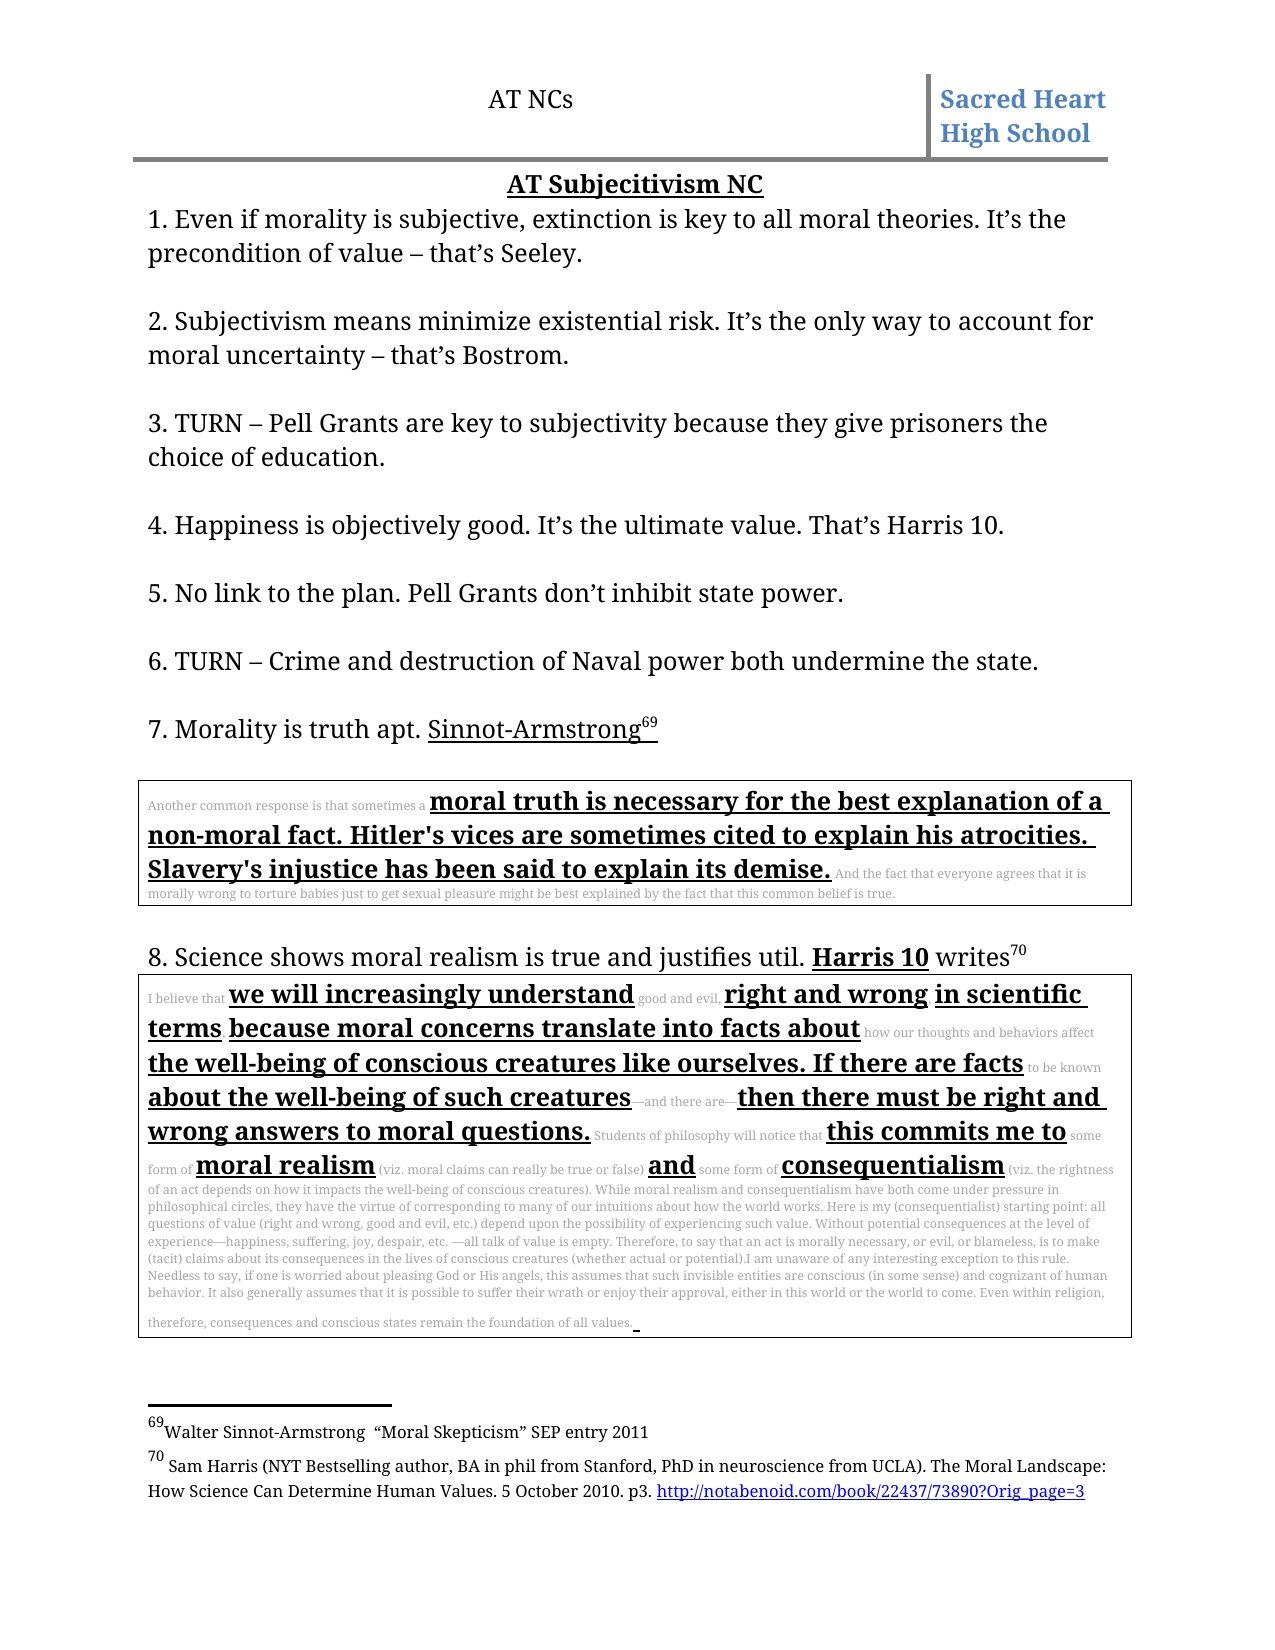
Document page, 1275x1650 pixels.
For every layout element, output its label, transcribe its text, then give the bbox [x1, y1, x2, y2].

text 2. Subjectivism means minimize existential risk. It’s the only way to account for moral uncertainty – that’s Bostrom. [148, 303, 1122, 372]
text 1. Even if morality is subjective, extinction is key to all moral theories. It’s the precondition of value – that’s Seeley. [148, 201, 1122, 269]
text 4. Happiness is objectively good. It’s the ultimate value. That’s Harris 10. [148, 508, 1122, 542]
text I believe that we will increasingly understand good and evil, right and wrong, in scientific terms, because moral concerns translate into facts about how our thoughts and behaviors affect the well-being of conscious creatures like ourselves. If there are facts to be known about the well-being of such creatures—and there are—then there must be right and wrong answers to moral questions. Students of philosophy will notice that this commits me to some form of moral realism (viz. moral claims can really be true or false) and some form of consequentialism (viz. the rightness of an act depends on how it impacts the well-being of conscious creatures). While moral realism and consequentialism have both come under pressure in philosophical circles, they have the virtue of corresponding to many of our intuitions about how the world works. Here is my (consequentialist) starting point: all questions of value (right and wrong, good and evil, etc.) depend upon the possibility of experiencing such value. Without potential consequences at the level of experience—happiness, suffering, joy, despair, etc. —all talk of value is empty. Therefore, to say that an act is morally necessary, or evil, or blameless, is to make (tacit) claims about its consequences in the lives of conscious creatures (whether actual or potential).I am unaware of any interesting exception to this rule. Needless to say, if one is worried about pleasing God or His angels, this assumes that such invisible entities are conscious (in some sense) and cognizant of human behavior. It also generally assumes that it is possible to suffer their wrath or enjoy their approval, either in this world or the world to come. Even within religion, therefore, consequences and conscious states remain the foundation of all values. [139, 975, 1131, 1337]
text 7. Morality is truth apt. Sinnot-Armstrong [148, 712, 1122, 746]
text 6. TURN – Crime and destruction of Naval power both undermine the state. [148, 644, 1122, 678]
text 3. TURN – Pell Grants are key to subjectivity because they give prisoners the choice of education. [148, 406, 1122, 474]
text 5. No link to the plan. Pell Grants don’t inhibit state power. [148, 576, 1122, 610]
text Another common response is that sometimes a moral truth is necessary for the best explanation of a non-moral fact. Hitler's vices are sometimes cited to explain his atrocities. Slavery's injustice has been said to explain its demise. And the fact that everyone agrees that it is morally wrong to torture babies just to get sexual pleasure might be best explained by the fact that this common belief is true. [139, 781, 1131, 905]
subtitle AT Subjecitivism NC [148, 167, 1122, 201]
text 8. Science shows moral realism is true and justifies util. Harris 10 writes [148, 940, 1122, 974]
